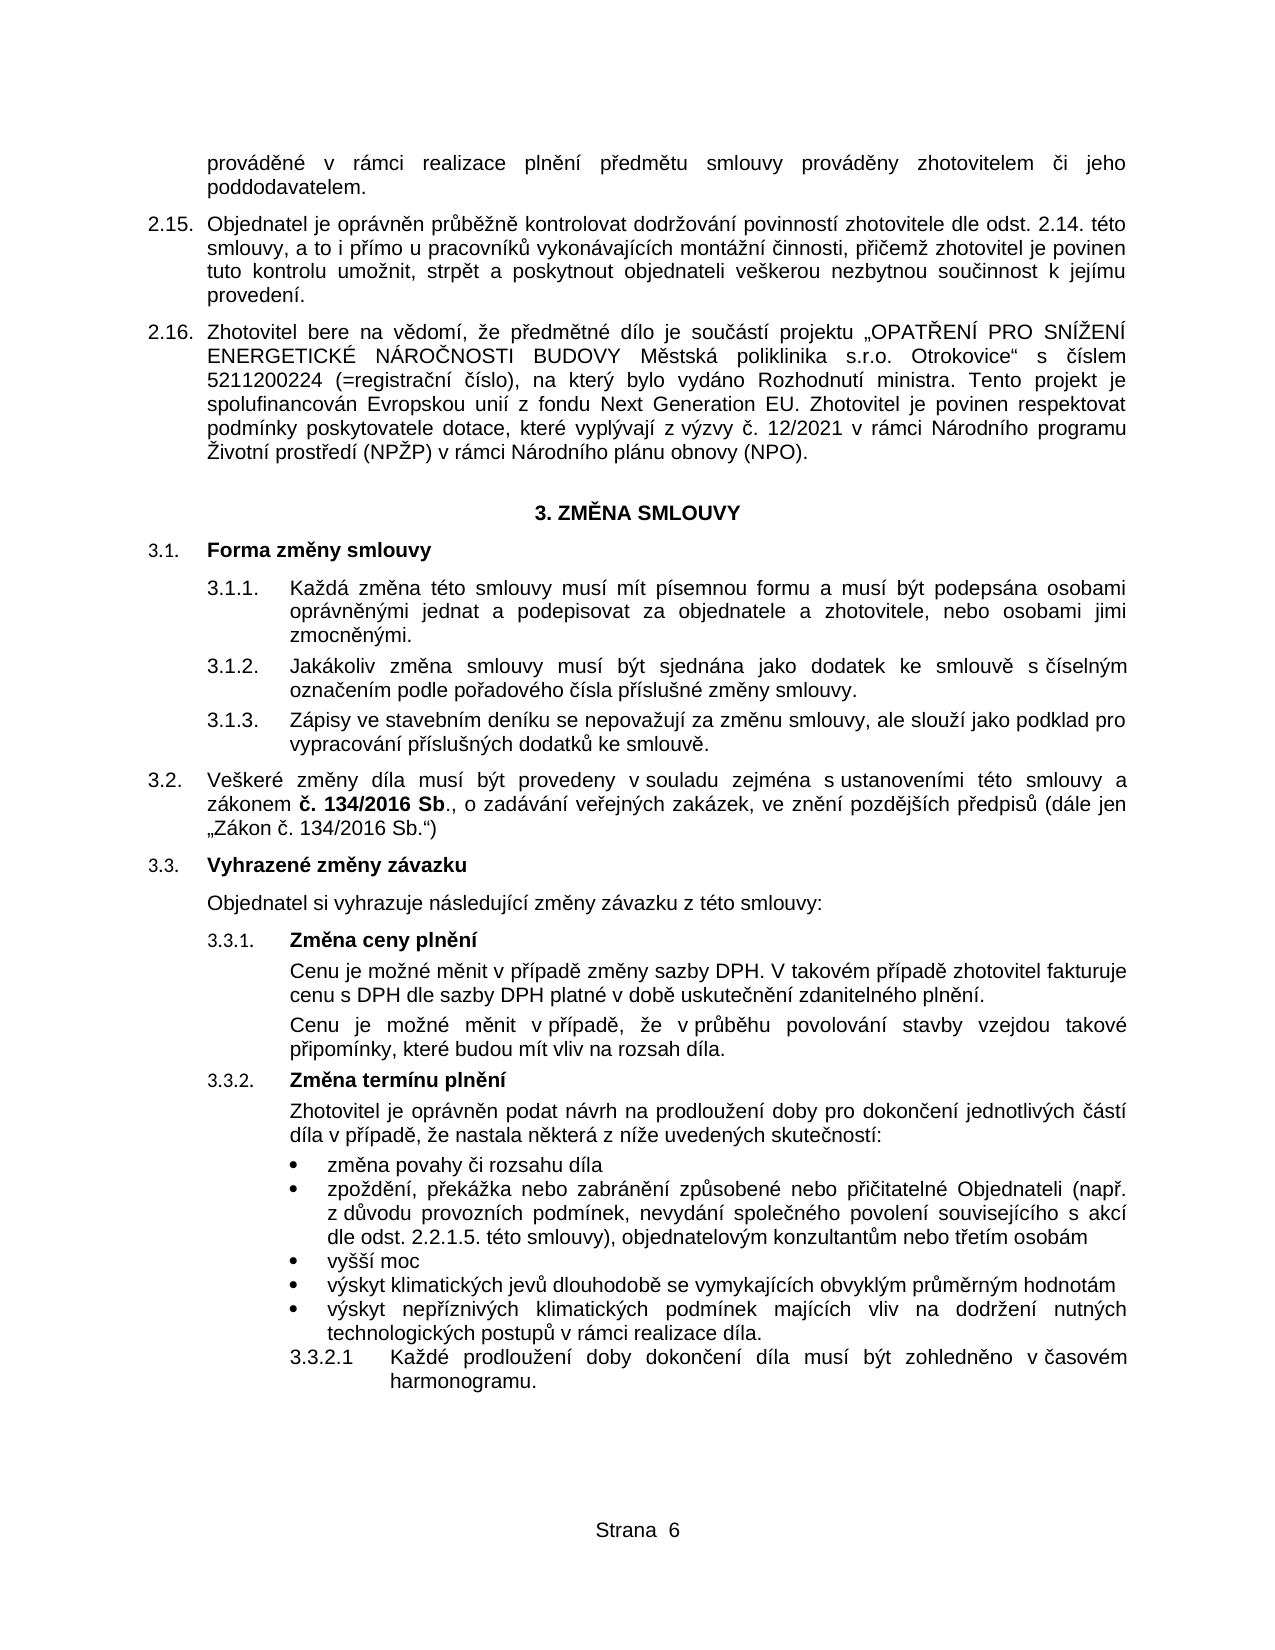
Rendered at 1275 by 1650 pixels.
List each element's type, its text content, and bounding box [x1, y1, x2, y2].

list Objednatel si vyhrazuje následující změny závazku z této smlouvy: [207, 890, 1127, 914]
list Zhotovitel je oprávněn podat návrh na prodloužení doby pro dokončení jednotlivých částí díla v případě, že nastala některá z níže uvedených skutečností: [289, 1098, 1127, 1146]
text Každá změna této smlouvy musí mít písemnou formu a musí být podepsána osobami oprávněnými jednat a podepisovat za objednatele a zhotovitele, nebo osobami jimi zmocněnými. [207, 575, 1127, 647]
text Forma změny smlouvy [148, 537, 1127, 563]
list vyšší moc [289, 1249, 1127, 1273]
list zpoždění, překážka nebo zabránění způsobené nebo přičitatelné Objednateli (např. z důvodu provozních podmínek, nevydání společného povolení souvisejícího s akcí dle odst. 2.2.1.5. této smlouvy), objednatelovým konzultantům nebo třetím osobám [289, 1177, 1127, 1249]
text Zápisy ve stavebním deníku se nepovažují za změnu smlouvy, ale slouží jako podklad pro vypracování příslušných dodatků ke smlouvě. [207, 708, 1127, 756]
text Změna termínu plnění [207, 1067, 1127, 1092]
list výskyt nepříznivých klimatických podmínek majících vliv na dodržení nutných technologických postupů v rámci realizace díla. [289, 1297, 1127, 1345]
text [148, 151, 1127, 199]
text Zhotovitel bere na vědomí, že předmětné dílo je součástí projektu „OPATŘENÍ PRO SNÍŽENÍ ENERGETICKÉ NÁROČNOSTI BUDOVY Městská poliklinika s.r.o. Otrokovice“ s číslem 5211200224 (=registrační číslo), na který bylo vydáno Rozhodnutí ministra. Tento projekt je spolufinancován Evropskou unií z fondu Next Generation EU. Zhotovitel je povinen respektovat podmínky poskytovatele dotace, které vyplývají z výzvy č. 12/2021 v rámci Národního programu Životní prostředí (NPŽP) v rámci Národního plánu obnovy (NPO). [148, 320, 1127, 463]
text Změna ceny plnění [207, 927, 1127, 952]
text ZMĚNA SMLOUVY [148, 501, 1127, 525]
text Objednatel je oprávněn průběžně kontrolovat dodržování povinností zhotovitele dle odst. 2.14. této smlouvy, a to i přímo u pracovníků vykonávajících montážní činnosti, přičemž zhotovitel je povinen tuto kontrolu umožnit, strpět a poskytnout objednateli veškerou nezbytnou součinnost k jejímu provedení. [148, 211, 1127, 307]
text Vyhrazené změny závazku [148, 852, 1127, 878]
list Cenu je možné měnit v případě změny sazby DPH. V takovém případě zhotovitel fakturuje cenu s DPH dle sazby DPH platné v době uskutečnění zdanitelného plnění. [289, 958, 1127, 1006]
text Veškeré změny díla musí být provedeny v souladu zejména s ustanoveními této smlouvy a zákonem č. 134/2016 Sb., o zadávání veřejných zakázek, ve znění pozdějších předpisů (dále jen „Zákon č. 134/2016 Sb.“) [148, 768, 1127, 840]
list Cenu je možné měnit v případě, že v průběhu povolování stavby vzejdou takové připomínky, které budou mít vliv na rozsah díla. [289, 1013, 1127, 1061]
text Každé prodloužení doby dokončení díla musí být zohledněno v časovém harmonogramu. [289, 1345, 1127, 1393]
text Jakákoliv změna smlouvy musí být sjednána jako dodatek ke smlouvě s číselným označením podle pořadového čísla příslušné změny smlouvy. [207, 653, 1127, 701]
list výskyt klimatických jevů dlouhodobě se vymykajících obvyklým průměrným hodnotám [289, 1273, 1127, 1297]
list změna povahy či rozsahu díla [289, 1153, 1127, 1177]
